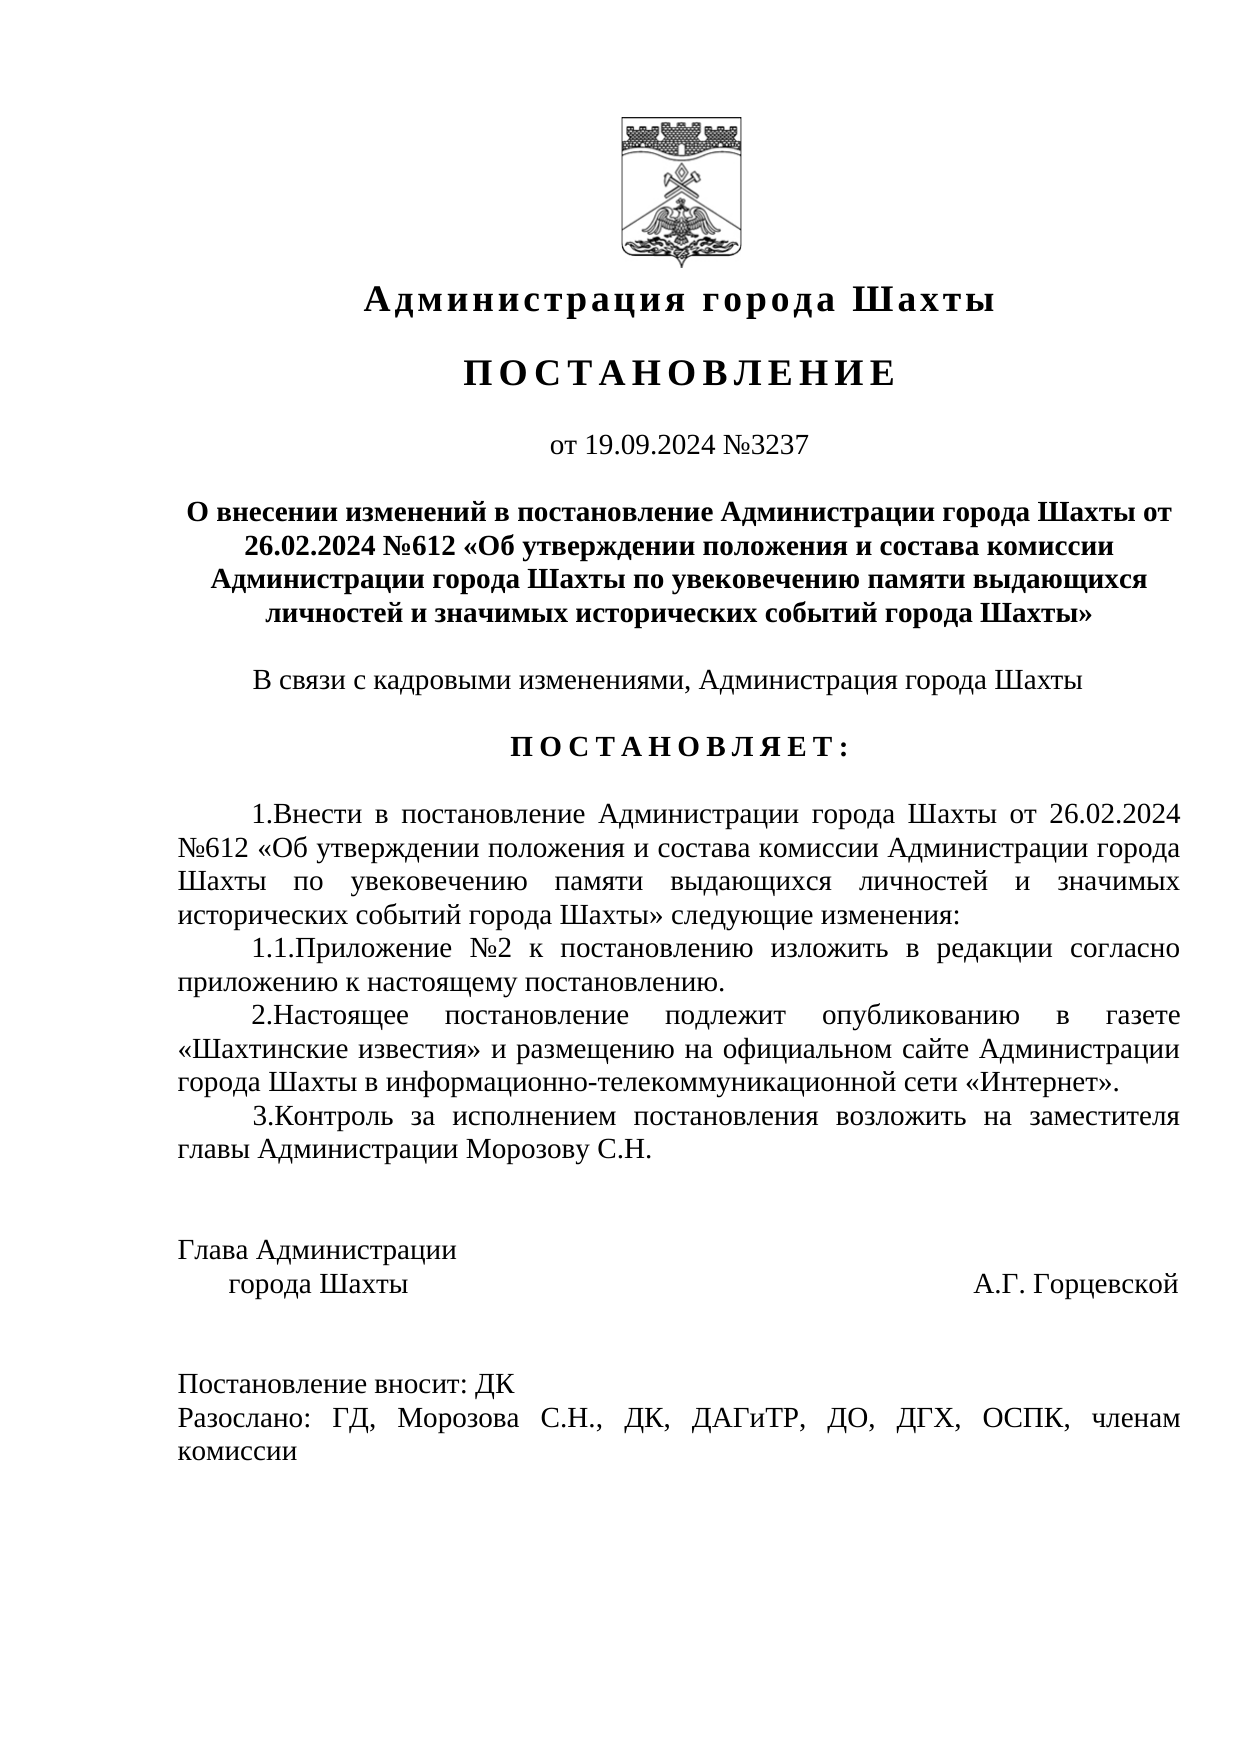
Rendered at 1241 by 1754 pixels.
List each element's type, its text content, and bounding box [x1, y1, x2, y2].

text ПОСТАНОВЛЕНИЕ [177, 351, 1181, 394]
text Постановление вносит: ДК [177, 1366, 1188, 1400]
text О внесении изменений в постановление Администрации города Шахты от 26.02.2024 №612 «Об утверждении положения и состава комиссии Администрации города Шахты по увековечению памяти выдающихся личностей и значимых исторических событий города Шахты» [177, 494, 1181, 628]
text 2.Настоящее постановление подлежит опубликованию в газете «Шахтинские известия» и размещению на официальном сайте Администрации города Шахты в информационно-телекоммуникационной сети «Интернет». [177, 997, 1181, 1098]
text от 19.09.2024 №3237 [177, 427, 1181, 461]
text В связи с кадровыми изменениями, Администрация города Шахты [177, 662, 1181, 696]
text ПОСТАНОВЛЯЕТ: [177, 729, 1181, 763]
text 1.Внести в постановление Администрации города Шахты от 26.02.2024 №612 «Об утверждении положения и состава комиссии Администрации города Шахты по увековечению памяти выдающихся личностей и значимых исторических событий города Шахты» следующие изменения: [177, 796, 1181, 930]
text Администрация города Шахты [177, 276, 1181, 319]
text Глава Администрации [177, 1232, 1181, 1266]
text города Шахты А.Г. Горцевской [177, 1266, 1181, 1299]
text 1.1.Приложение №2 к постановлению изложить в редакции согласно приложению к настоящему постановлению. [177, 930, 1181, 997]
text Разослано: ГД, Морозова С.Н., ДК, ДАГиТР, ДО, ДГХ, ОСПК, членам комиссии [177, 1400, 1181, 1467]
text 3.Контроль за исполнением постановления возложить на заместителя главы Администрации Морозову С.Н. [177, 1098, 1181, 1165]
picture [621, 117, 742, 268]
